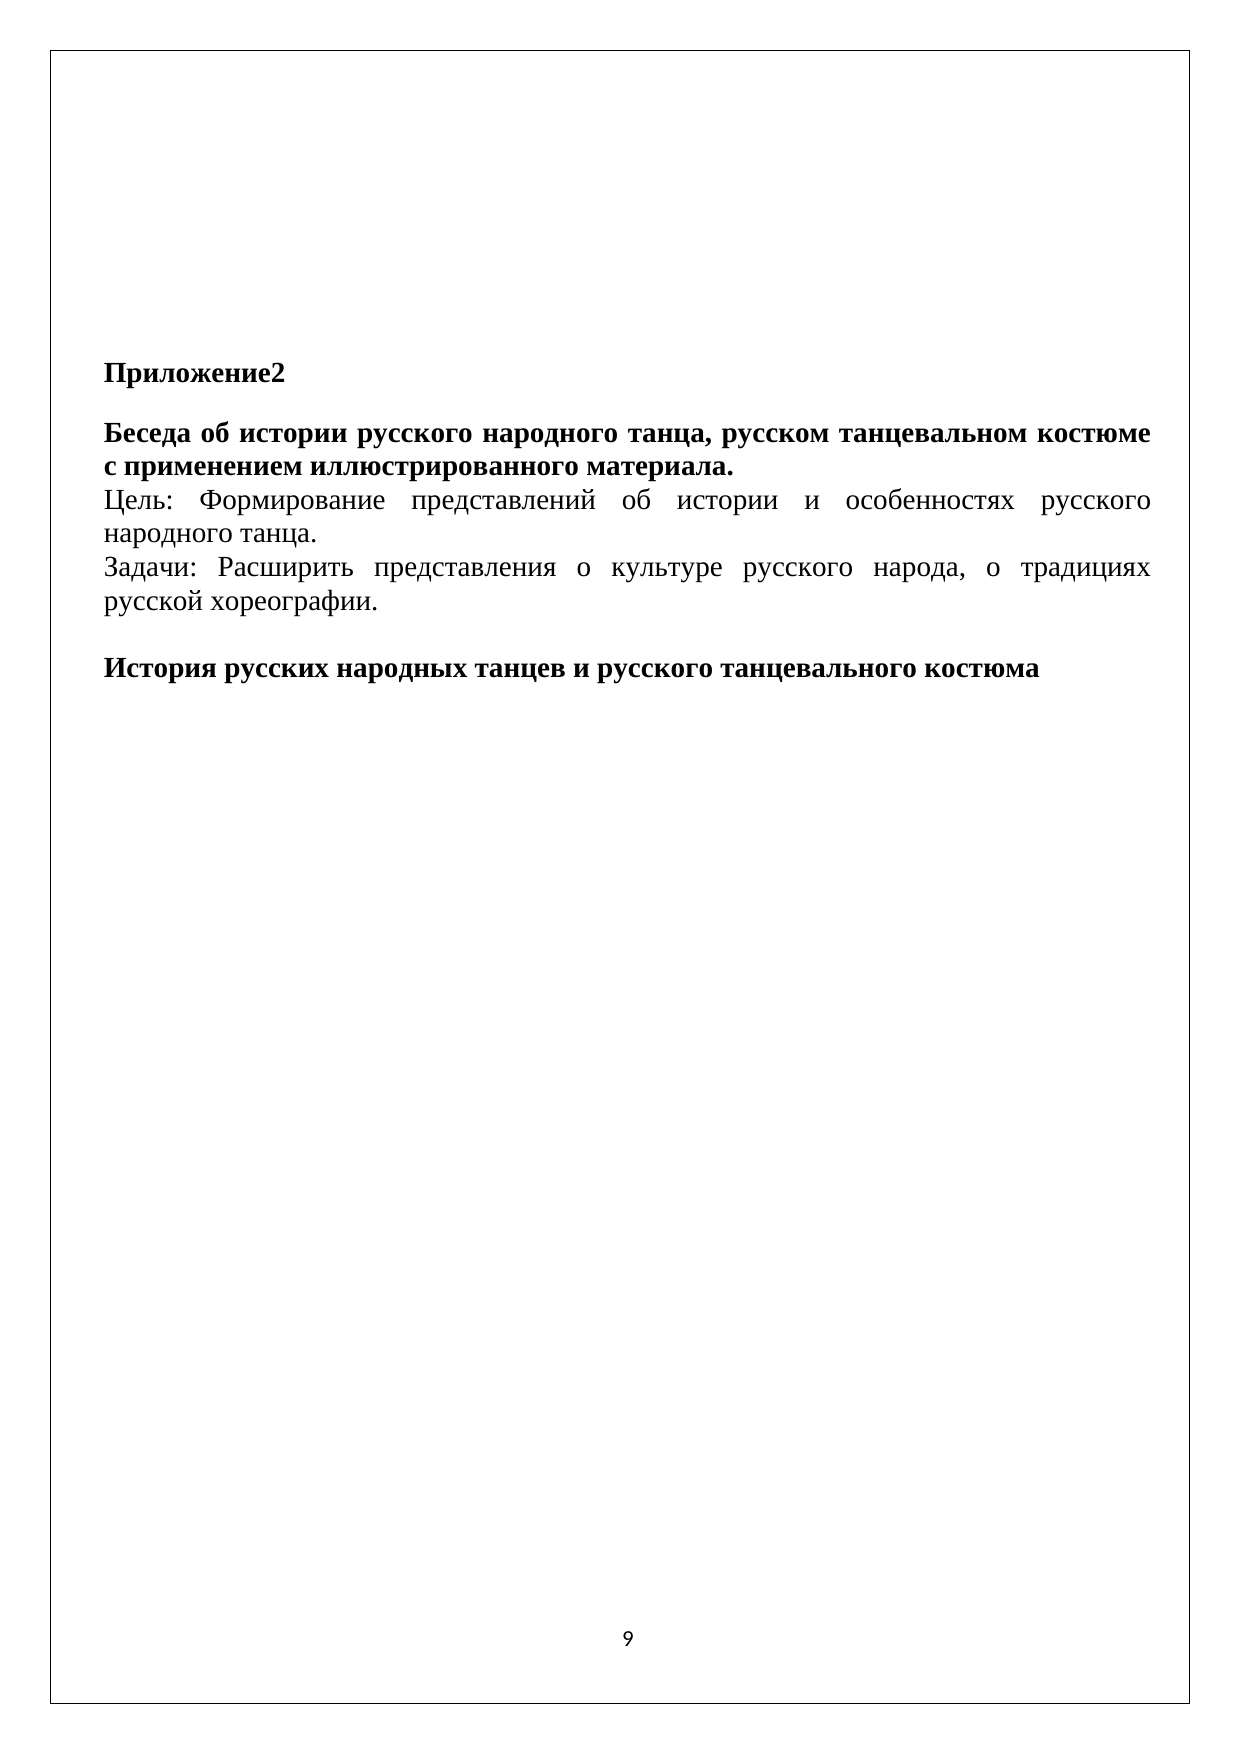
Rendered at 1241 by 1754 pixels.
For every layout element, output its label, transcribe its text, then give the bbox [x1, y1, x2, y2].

text История русских народных танцев и русского танцевального костюма [103, 650, 1152, 683]
text Цель: Формирование представлений об истории и особенностях русского народного танца. [103, 482, 1152, 549]
text Беседа об истории русского народного танца, русском танцевальном костюме с применением иллюстрированного материала. [103, 415, 1152, 482]
text Приложение2 [103, 356, 1152, 389]
text Задачи: Расширить представления о культуре русского народа, о традициях русской хореографии. [103, 549, 1152, 616]
